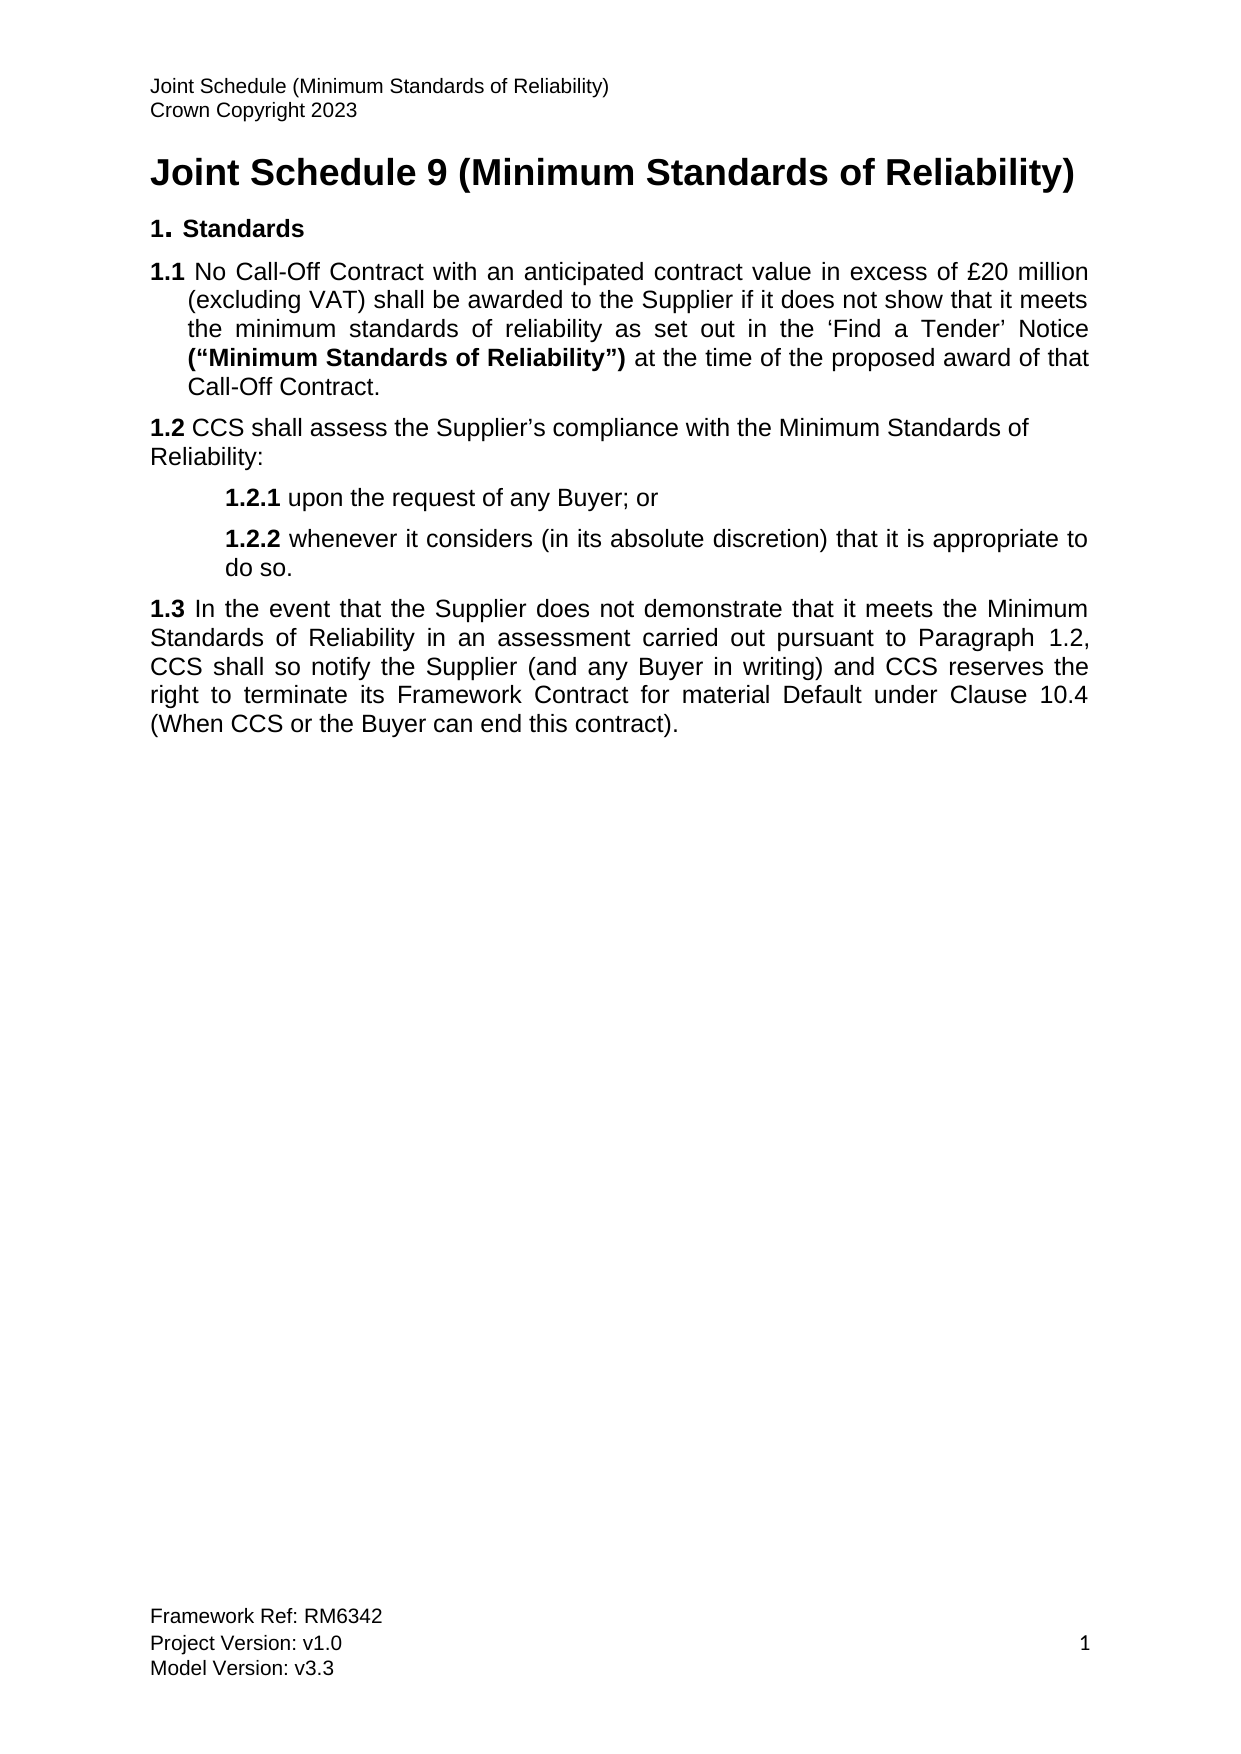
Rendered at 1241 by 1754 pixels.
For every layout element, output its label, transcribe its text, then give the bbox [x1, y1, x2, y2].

text 1.2.2 whenever it considers (in its absolute discretion) that it is appropriate to do so. [225, 524, 1090, 582]
text 1. Standards [150, 206, 1090, 244]
text Joint Schedule 9 (Minimum Standards of Reliability) [150, 150, 1090, 193]
text 1.3 In the event that the Supplier does not demonstrate that it meets the Minimum Standards of Reliability in an assessment carried out pursuant to Paragraph 1.2, CCS shall so notify the Supplier (and any Buyer in writing) and CCS reserves the right to terminate its Framework Contract for material Default under Clause 10.4 (When CCS or the Buyer can end this contract). [150, 594, 1090, 738]
text 1.2 CCS shall assess the Supplier’s compliance with the Minimum Standards of Reliability: [150, 413, 1090, 470]
text 1.1 No Call-Off Contract with an anticipated contract value in excess of £20 million (excluding VAT) shall be awarded to the Supplier if it does not show that it meets the minimum standards of reliability as set out in the ‘Find a Tender’ Notice (“Minimum Standards of Reliability”) at the time of the proposed award of that Call-Off Contract. [150, 257, 1090, 400]
text 1.2.1 upon the request of any Buyer; or [225, 483, 1090, 512]
